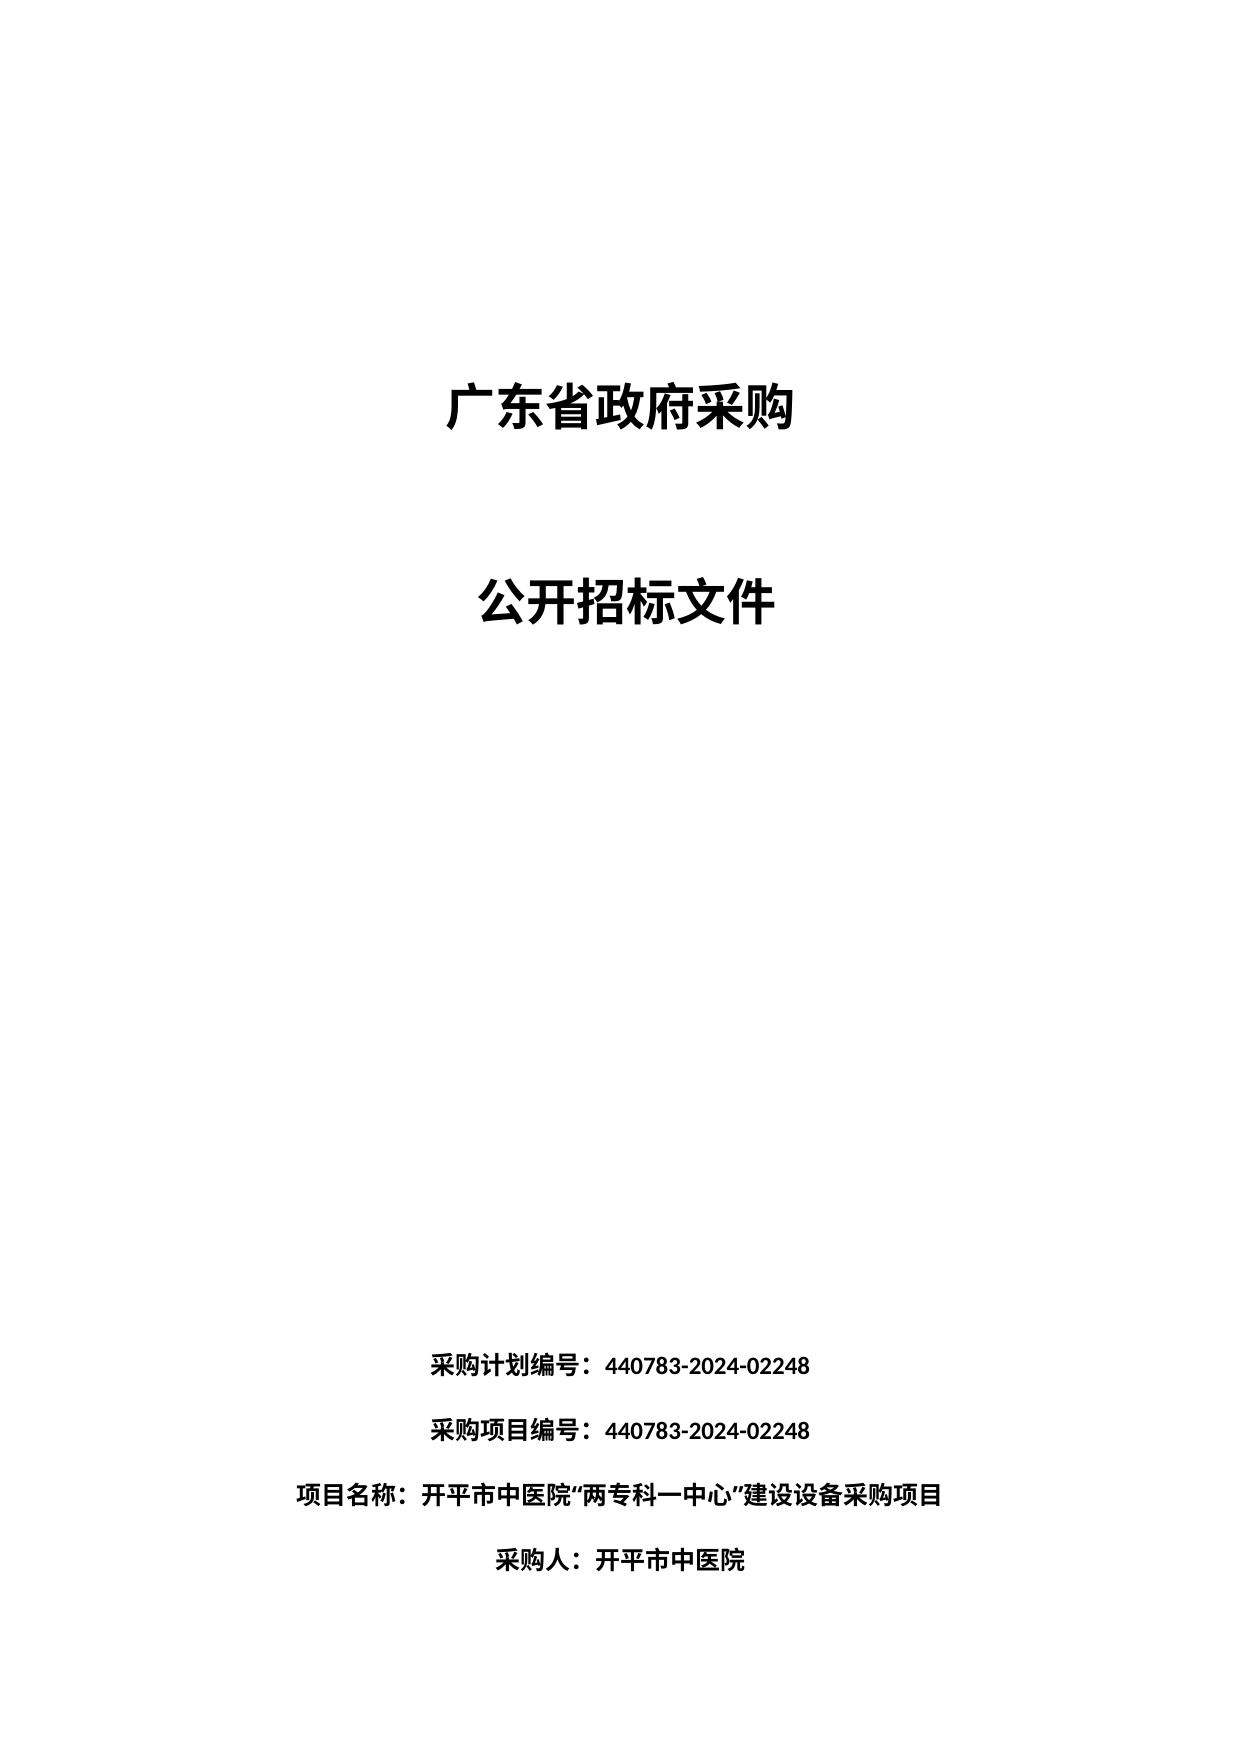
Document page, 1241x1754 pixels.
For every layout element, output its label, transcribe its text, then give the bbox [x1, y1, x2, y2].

text 公开招标文件 [187, 552, 1053, 1332]
text 广东省政府采购 [187, 357, 1053, 454]
text 采购项目编号：440783-2024-02248 [187, 1397, 1053, 1462]
text 采购计划编号：440783-2024-02248 [187, 1332, 1053, 1397]
text 采购人：开平市中医院 [187, 1527, 1053, 1592]
text 项目名称：开平市中医院“两专科一中心”建设设备采购项目 [187, 1462, 1053, 1527]
